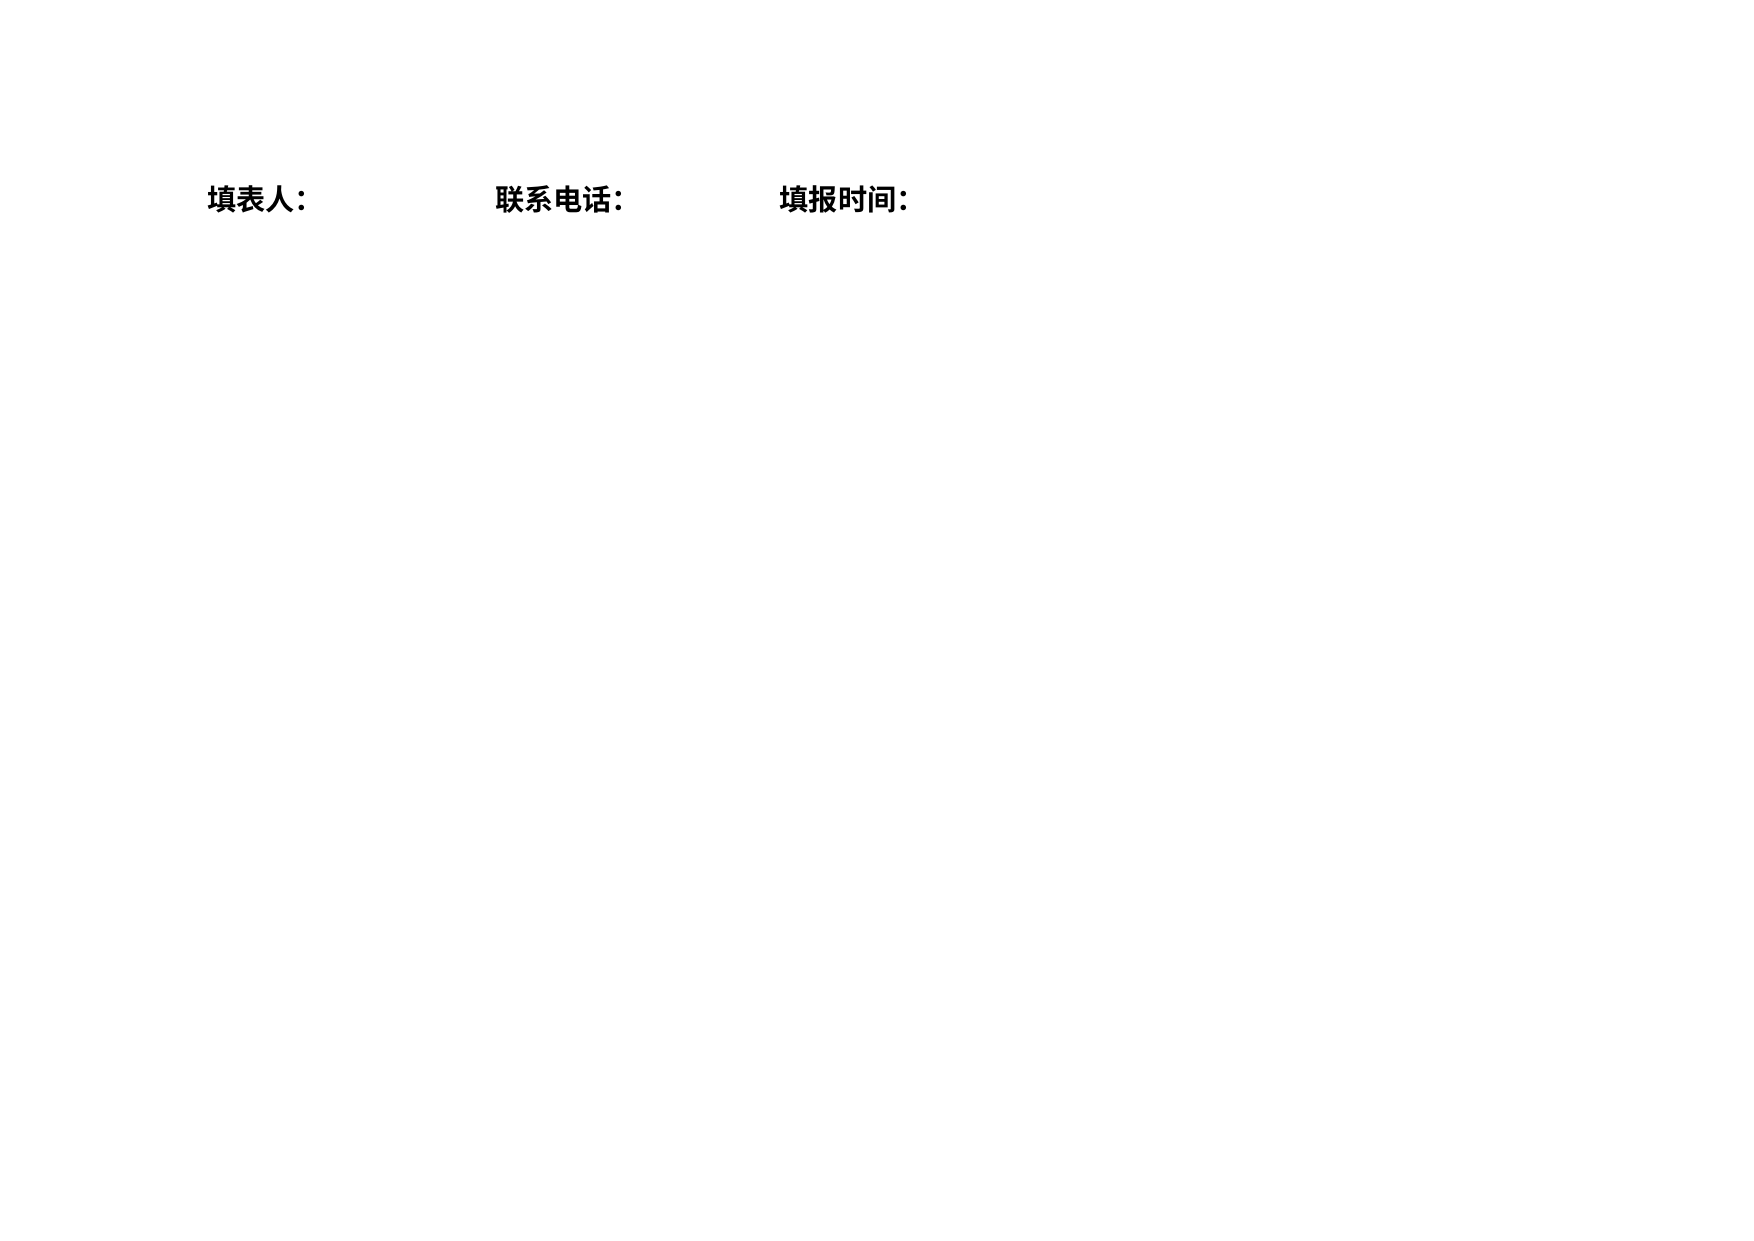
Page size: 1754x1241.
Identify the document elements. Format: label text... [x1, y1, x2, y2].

text 填表人： 联系电话： 填报时间： [207, 165, 1588, 230]
